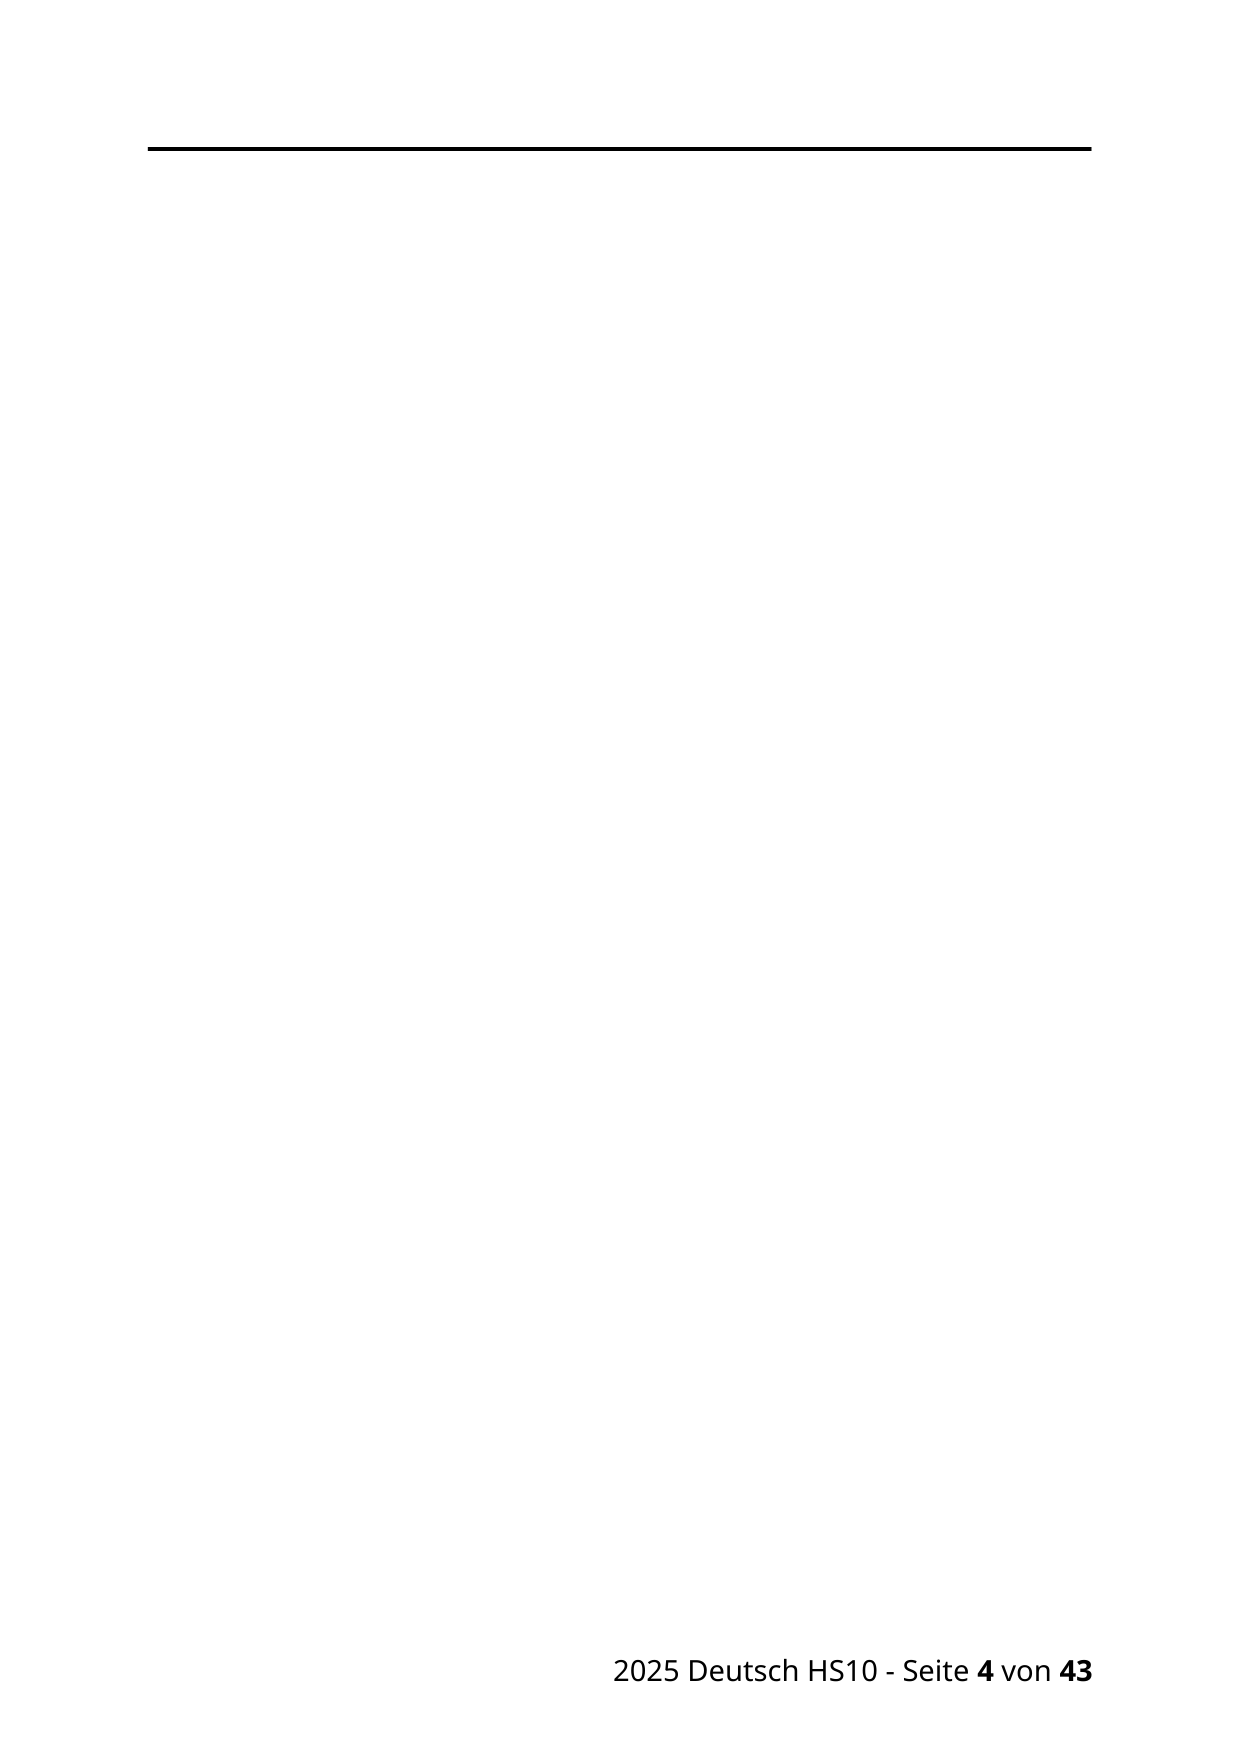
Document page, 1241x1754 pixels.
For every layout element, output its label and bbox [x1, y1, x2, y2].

picture [147, 147, 1093, 151]
